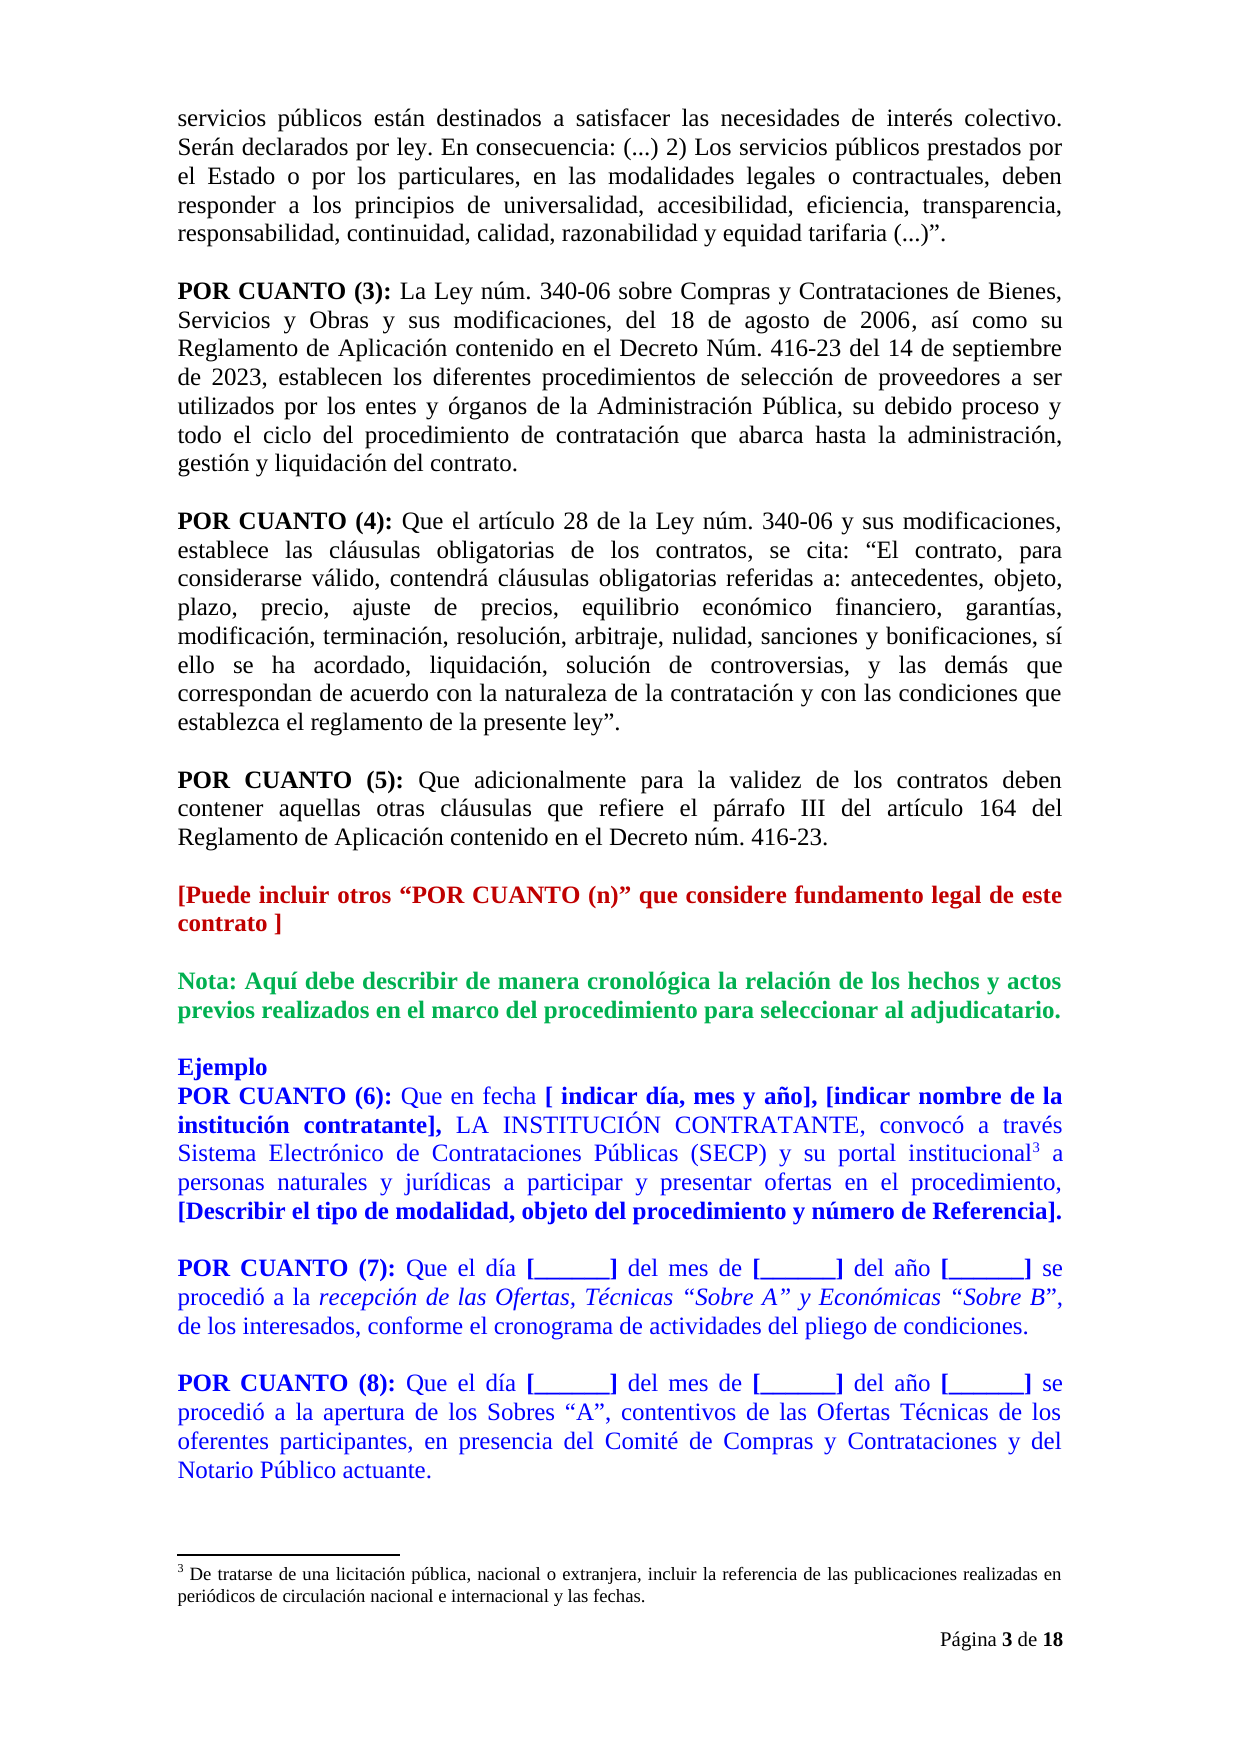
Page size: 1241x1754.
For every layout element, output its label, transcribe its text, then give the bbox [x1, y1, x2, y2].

text POR CUANTO (5): Que adicionalmente para la validez de los contratos deben contener aquellas otras cláusulas que refiere el párrafo III del artículo 164 del Reglamento de Aplicación contenido en el Decreto núm. 416-23. [177, 765, 1063, 851]
text POR CUANTO (3): La Ley núm. 340-06 sobre Compras y Contrataciones de Bienes, Servicios y Obras y sus modificaciones, del 18 de agosto de 2006, así como su Reglamento de Aplicación contenido en el Decreto Núm. 416-23 del 14 de septiembre de 2023, establecen los diferentes procedimientos de selección de proveedores a ser utilizados por los entes y órganos de la Administración Pública, su debido proceso y todo el ciclo del procedimiento de contratación que abarca hasta la administración, gestión y liquidación del contrato. [177, 276, 1063, 477]
text POR CUANTO (6): Que en fecha [ indicar día, mes y año], [indicar nombre de la institución contratante], LA INSTITUCIÓN CONTRATANTE, convocó a través Sistema Electrónico de Contrataciones Públicas (SECP) y su portal institucional a personas naturales y jurídicas a participar y presentar ofertas en el procedimiento, [Describir el tipo de modalidad, objeto del procedimiento y número de Referencia]. [177, 1081, 1063, 1225]
text Ejemplo [177, 1052, 1063, 1081]
text Nota: Aquí debe describir de manera cronológica la relación de los hechos y actos previos realizados en el marco del procedimiento para seleccionar al adjudicatario. [177, 966, 1063, 1023]
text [177, 103, 1063, 247]
text POR CUANTO (8): Que el día [______] del mes de [______] del año [______] se procedió a la apertura de los Sobres “A”, contentivos de las Ofertas Técnicas de los oferentes participantes, en presencia del Comité de Compras y Contrataciones y del Notario Público actuante. [177, 1368, 1063, 1483]
text POR CUANTO (4): Que el artículo 28 de la Ley núm. 340-06 y sus modificaciones, establece las cláusulas obligatorias de los contratos, se cita: “El contrato, para considerarse válido, contendrá cláusulas obligatorias referidas a: antecedentes, objeto, plazo, precio, ajuste de precios, equilibrio económico financiero, garantías, modificación, terminación, resolución, arbitraje, nulidad, sanciones y bonificaciones, sí ello se ha acordado, liquidación, solución de controversias, y las demás que correspondan de acuerdo con la naturaleza de la contratación y con las condiciones que establezca el reglamento de la presente ley”. [177, 506, 1063, 736]
text POR CUANTO (7): Que el día [______] del mes de [______] del año [______] se procedió a la recepción de las Ofertas, Técnicas “Sobre A” y Económicas “Sobre B”, de los interesados, conforme el cronograma de actividades del pliego de condiciones. [177, 1253, 1063, 1340]
text [Puede incluir otros “POR CUANTO (n)” que considere fundamento legal de este contrato ] [177, 880, 1063, 937]
